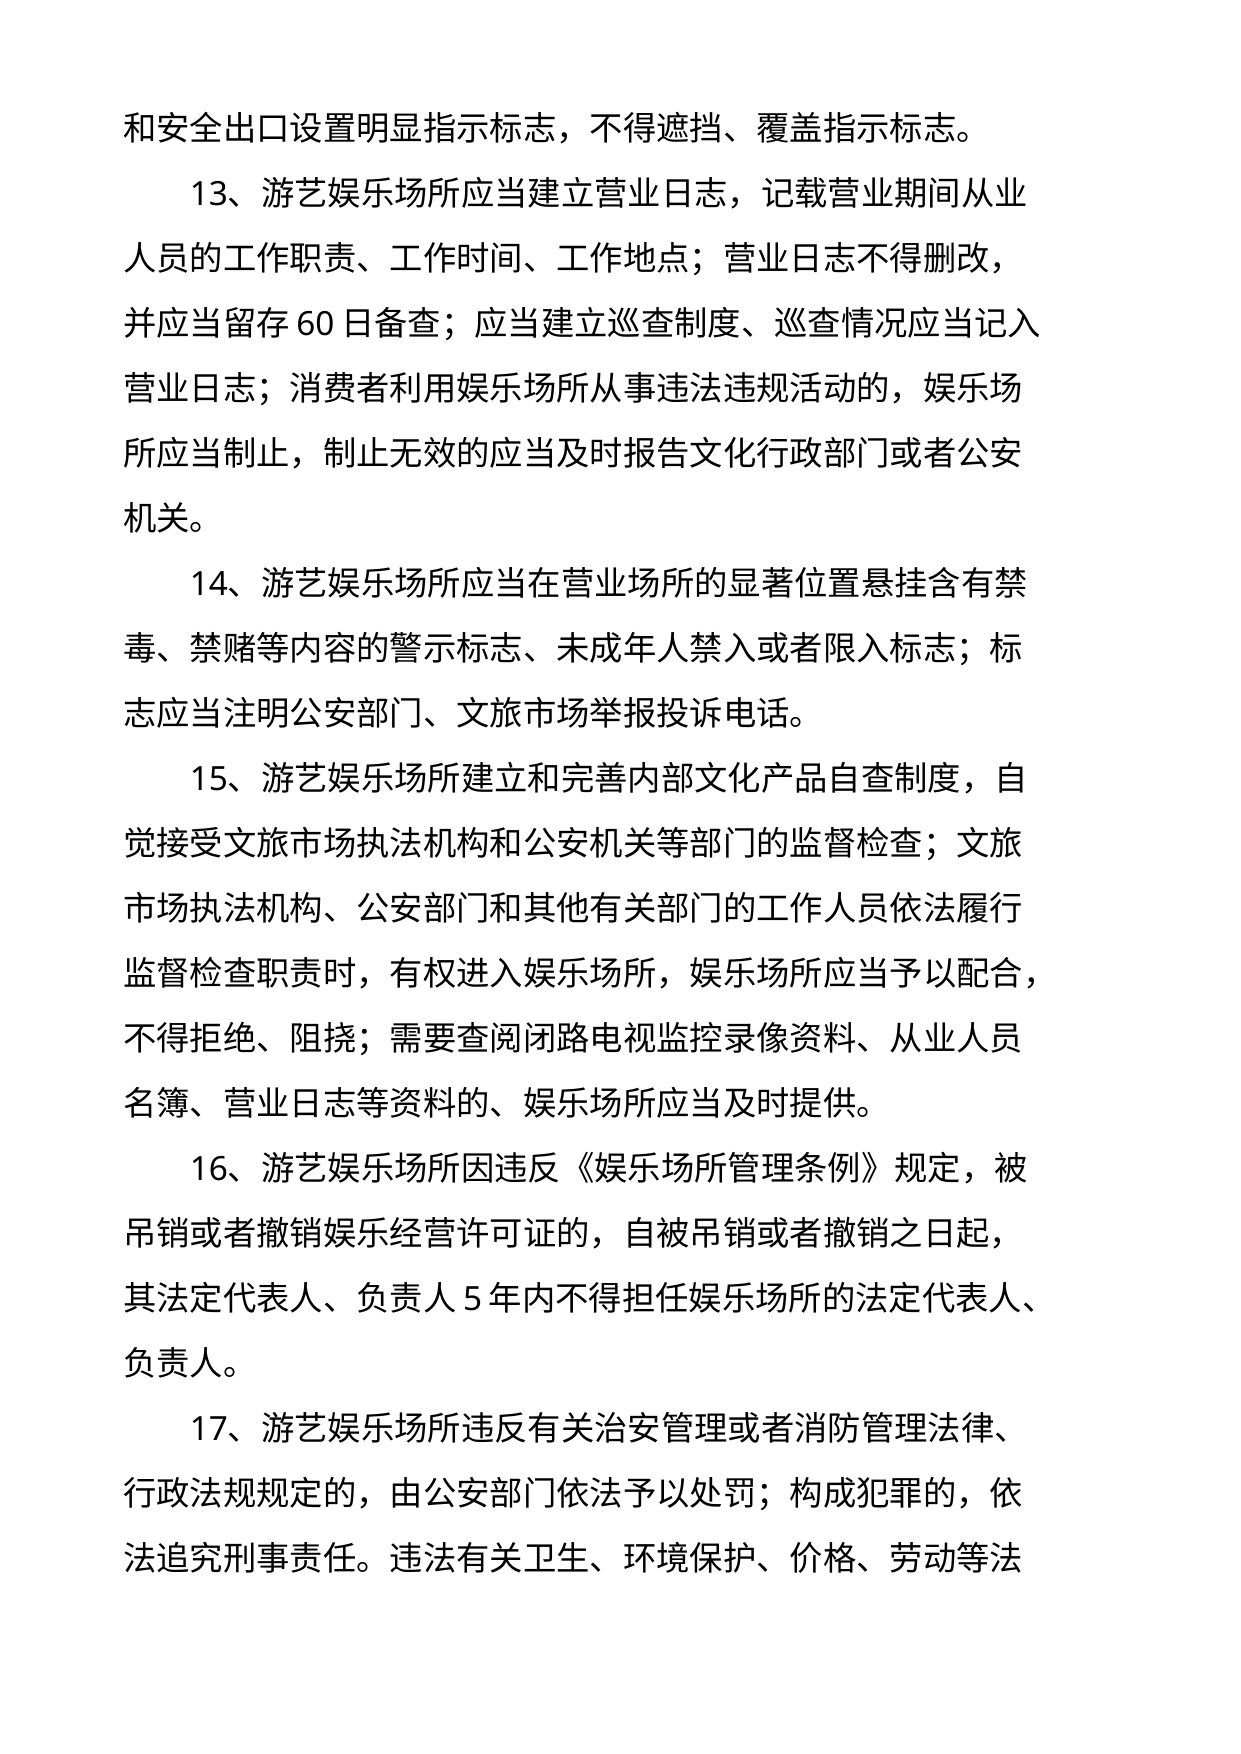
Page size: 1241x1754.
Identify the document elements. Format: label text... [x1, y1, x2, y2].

text 14、游艺娱乐场所应当在营业场所的显著位置悬挂含有禁毒、禁赌等内容的警示标志、未成年人禁入或者限入标志；标志应当注明公安部门、文旅市场举报投诉电话。 [123, 548, 1053, 743]
text 15、游艺娱乐场所建立和完善内部文化产品自查制度，自觉接受文旅市场执法机构和公安机关等部门的监督检查；文旅市场执法机构、公安部门和其他有关部门的工作人员依法履行监督检查职责时，有权进入娱乐场所，娱乐场所应当予以配合，不得拒绝、阻挠；需要查阅闭路电视监控录像资料、从业人员名簿、营业日志等资料的、娱乐场所应当及时提供。 [123, 743, 1053, 1133]
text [123, 93, 1053, 158]
text 13、游艺娱乐场所应当建立营业日志，记载营业期间从业人员的工作职责、工作时间、工作地点；营业日志不得删改，并应当留存60日备查；应当建立巡查制度、巡查情况应当记入营业日志；消费者利用娱乐场所从事违法违规活动的，娱乐场所应当制止，制止无效的应当及时报告文化行政部门或者公安机关。 [123, 158, 1053, 548]
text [123, 1393, 1053, 1588]
text 16、游艺娱乐场所因违反《娱乐场所管理条例》规定，被吊销或者撤销娱乐经营许可证的，自被吊销或者撤销之日起，其法定代表人、负责人5年内不得担任娱乐场所的法定代表人、负责人。 [123, 1133, 1053, 1393]
